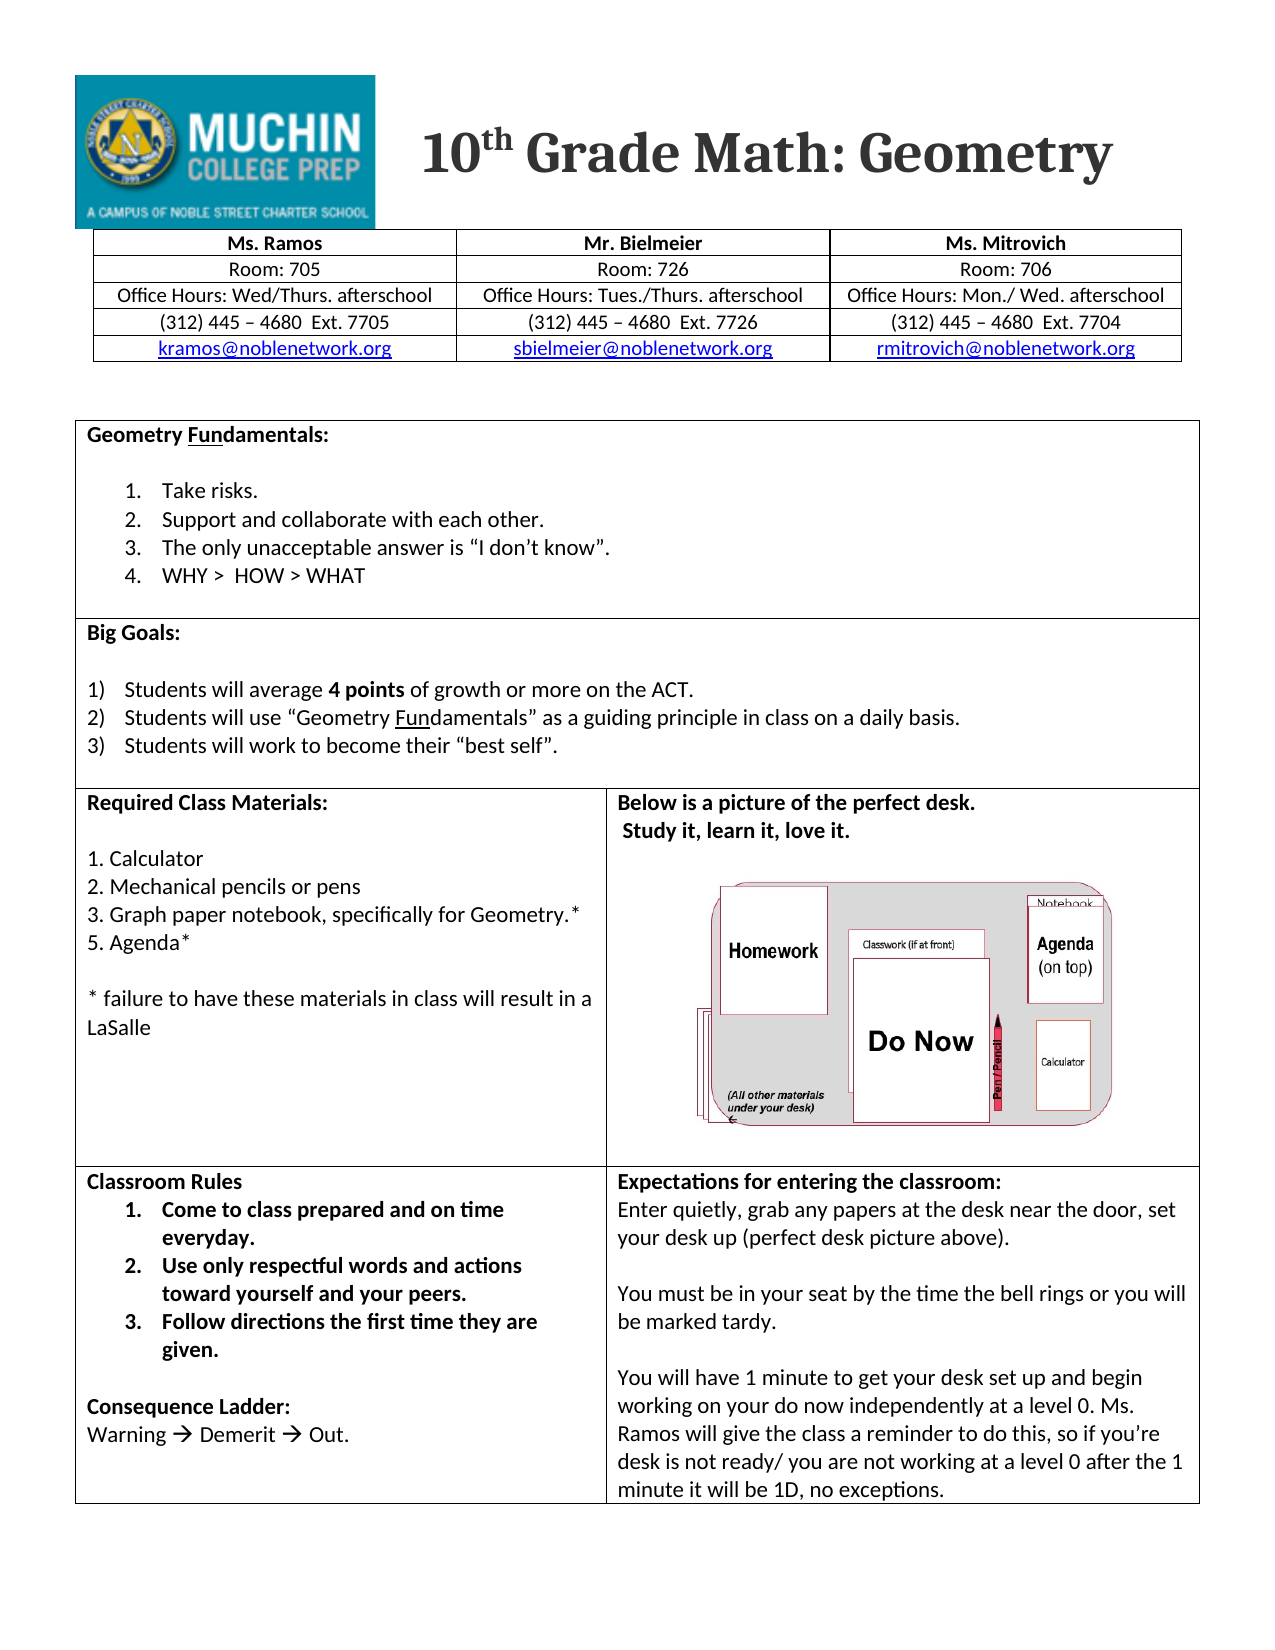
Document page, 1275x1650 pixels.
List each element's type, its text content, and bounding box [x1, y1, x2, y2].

table_cell Office Hours: Tues./Thurs. afterschool [457, 283, 829, 308]
table_cell Room: 726 [457, 256, 829, 282]
table_cell Room: 706 [831, 256, 1181, 282]
table_header Ms. Mitrovich [831, 230, 1181, 255]
table_cell (312) 445 – 4680 Ext. 7726 [457, 309, 829, 334]
table_cell Below is a picture of the perfect desk. Study it, learn it, love it. [607, 789, 1199, 1166]
table_cell Big Goals: Students will average 4 points of growth or more on the ACT. Students will use “Geometry Fundamentals” as a guiding principle in class on a daily basis. Students will work to become their “best self”. [76, 619, 1199, 787]
table_header Ms. Ramos [94, 230, 456, 255]
table_cell kramos@noblenetwork.org [94, 336, 456, 361]
table_cell (312) 445 – 4680 Ext. 7705 [94, 309, 456, 334]
table_cell Office Hours: Mon./ Wed. afterschool [831, 283, 1181, 308]
picture [617, 844, 1189, 1166]
table_cell sbielmeier@noblenetwork.org [457, 336, 829, 361]
table_cell (312) 445 – 4680 Ext. 7704 [831, 309, 1181, 334]
picture [78, 75, 376, 229]
table_cell Room: 705 [94, 256, 456, 282]
table_cell Office Hours: Wed/Thurs. afterschool [94, 283, 456, 308]
table_cell Expectations for entering the classroom: Enter quietly, grab any papers at the desk near the door, set your desk up (perfect desk picture above). You must be in your seat by the time the bell rings or you will be marked tardy. You will have 1 minute to get your desk set up and begin working on your do now independently at a level 0. Ms. Ramos will give the class a reminder to do this, so if you’re desk is not ready/ you are not working at a level 0 after the 1 minute it will be 1D, no exceptions. [607, 1167, 1199, 1503]
table_cell Required Class Materials: 1. Calculator 2. Mechanical pencils or pens 3. Graph paper notebook, specifically for Geometry.* 5. Agenda* * failure to have these materials in class will result in a LaSalle [76, 789, 606, 1166]
table_header Mr. Bielmeier [457, 230, 829, 255]
table_cell Classroom Rules Come to class prepared and on time everyday. Use only respectful words and actions toward yourself and your peers. Follow directions the first time they are given. Consequence Ladder: Warning Demerit Out. [76, 1167, 606, 1503]
table_header Geometry Fundamentals: Take risks. Support and collaborate with each other. The only unacceptable answer is “I don’t know”. WHY > HOW > WHAT [76, 421, 1199, 617]
table_cell rmitrovich@noblenetwork.org [831, 336, 1181, 361]
